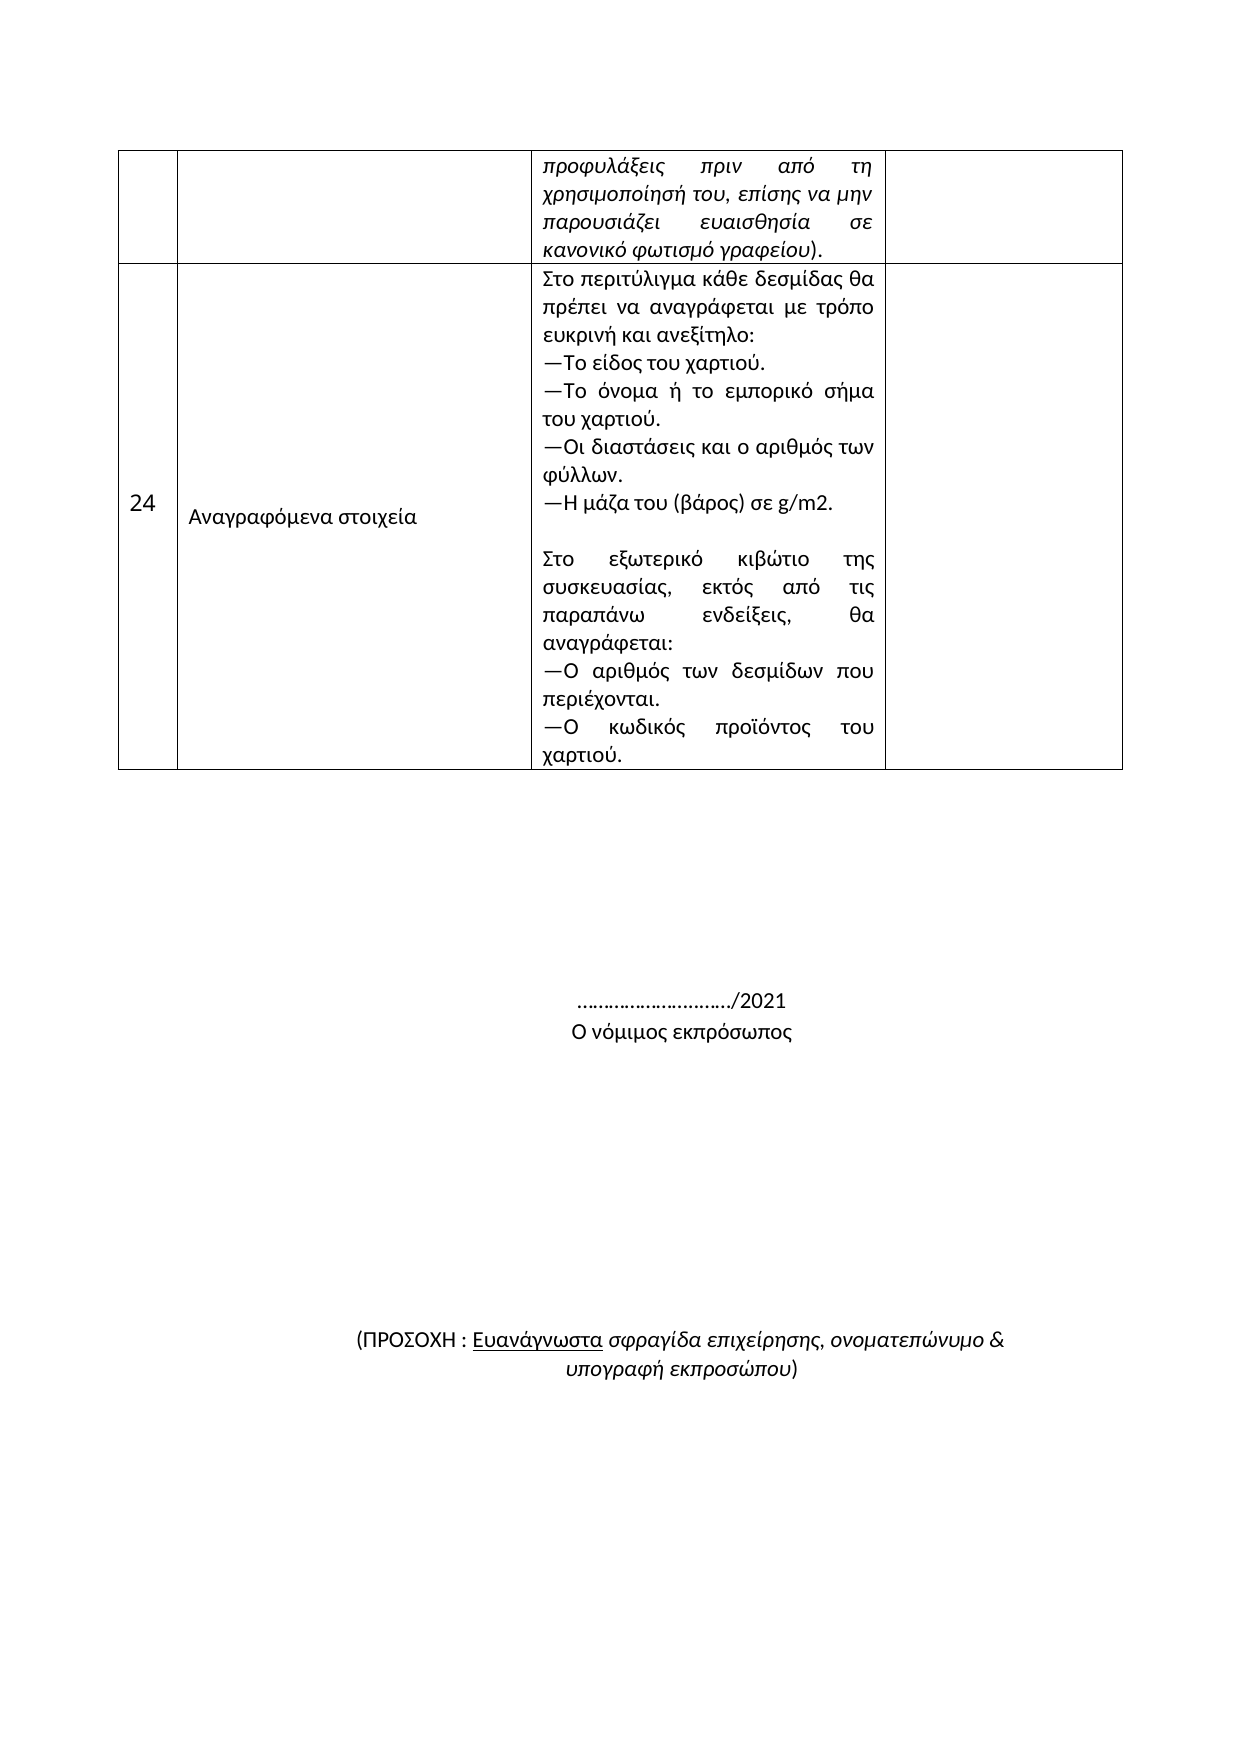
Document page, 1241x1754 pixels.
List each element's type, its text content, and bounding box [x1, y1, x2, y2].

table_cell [178, 151, 531, 263]
table_cell [119, 264, 177, 768]
table_cell [119, 151, 177, 263]
table_cell Αναγραφόμενα στοιχεία [178, 264, 531, 768]
table_cell Στο περιτύλιγμα κάθε δεσμίδας θα πρέπει να αναγράφεται με τρόπο ευκρινή και ανεξίτηλο: —Το είδος του χαρτιού. —Το όνομα ή το εμπορικό σήμα του χαρτιού. —Οι διαστάσεις και ο αριθμός των φύλλων. —Η μάζα του (βάρος) σε g/m2. Στο εξωτερικό κιβώτιο της συσκευασίας, εκτός από τις παραπάνω ενδείξεις, θα αναγράφεται: —Ο αριθμός των δεσμίδων που περιέχονται. —Ο κωδικός προϊόντος του χαρτιού. [532, 264, 885, 768]
table_cell [886, 151, 1122, 263]
table_cell (ΠΡΟΣΟΧΗ : Ευανάγνωστα σφραγίδα επιχείρησης, ονοματεπώνυμο & υπογραφή εκπροσώπου) [310, 1326, 1053, 1382]
table_cell Ο νόμιμος εκπρόσωπος [310, 1018, 1053, 1326]
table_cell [532, 151, 885, 263]
table_cell [886, 264, 1122, 768]
table_header …………………..……/2021 [310, 983, 1053, 1017]
